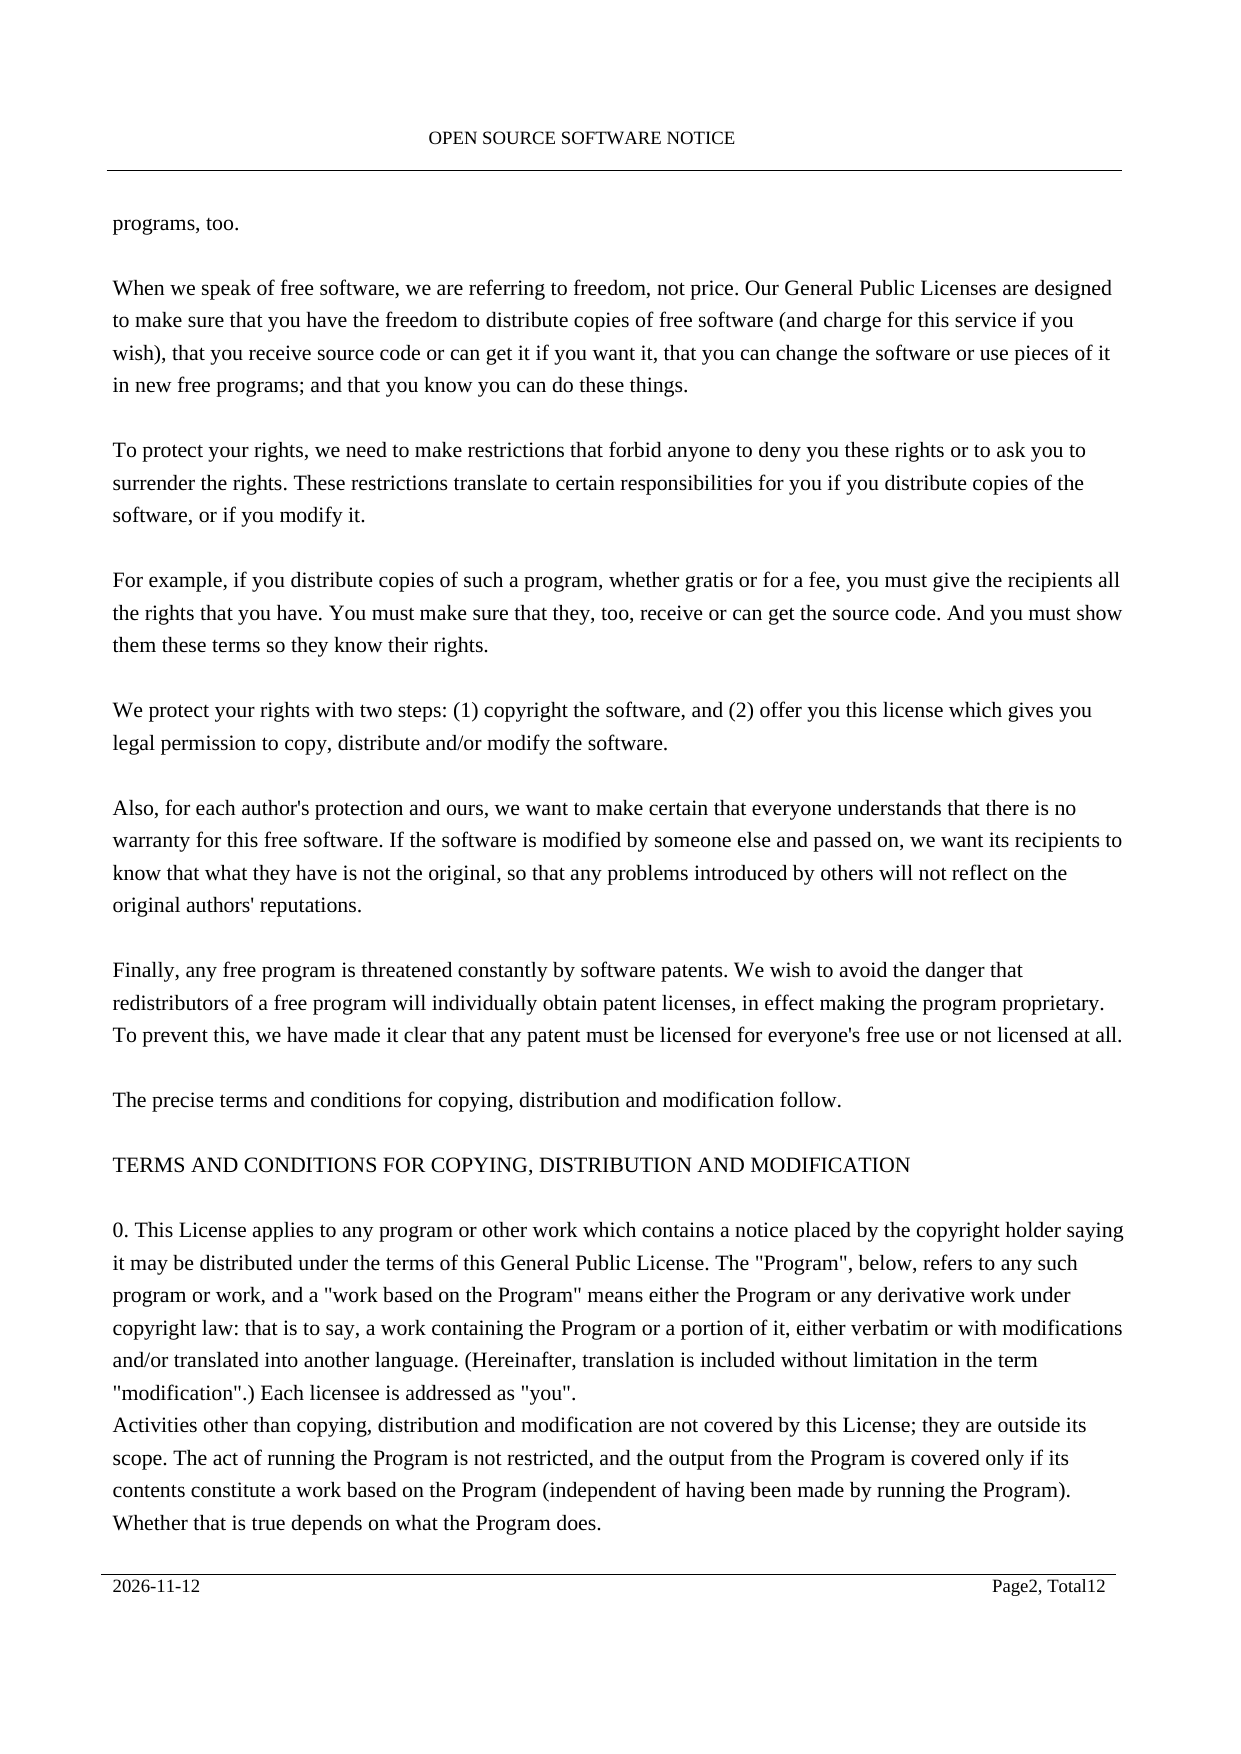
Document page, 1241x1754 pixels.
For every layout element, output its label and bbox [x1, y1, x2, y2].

text [112, 206, 1128, 1539]
